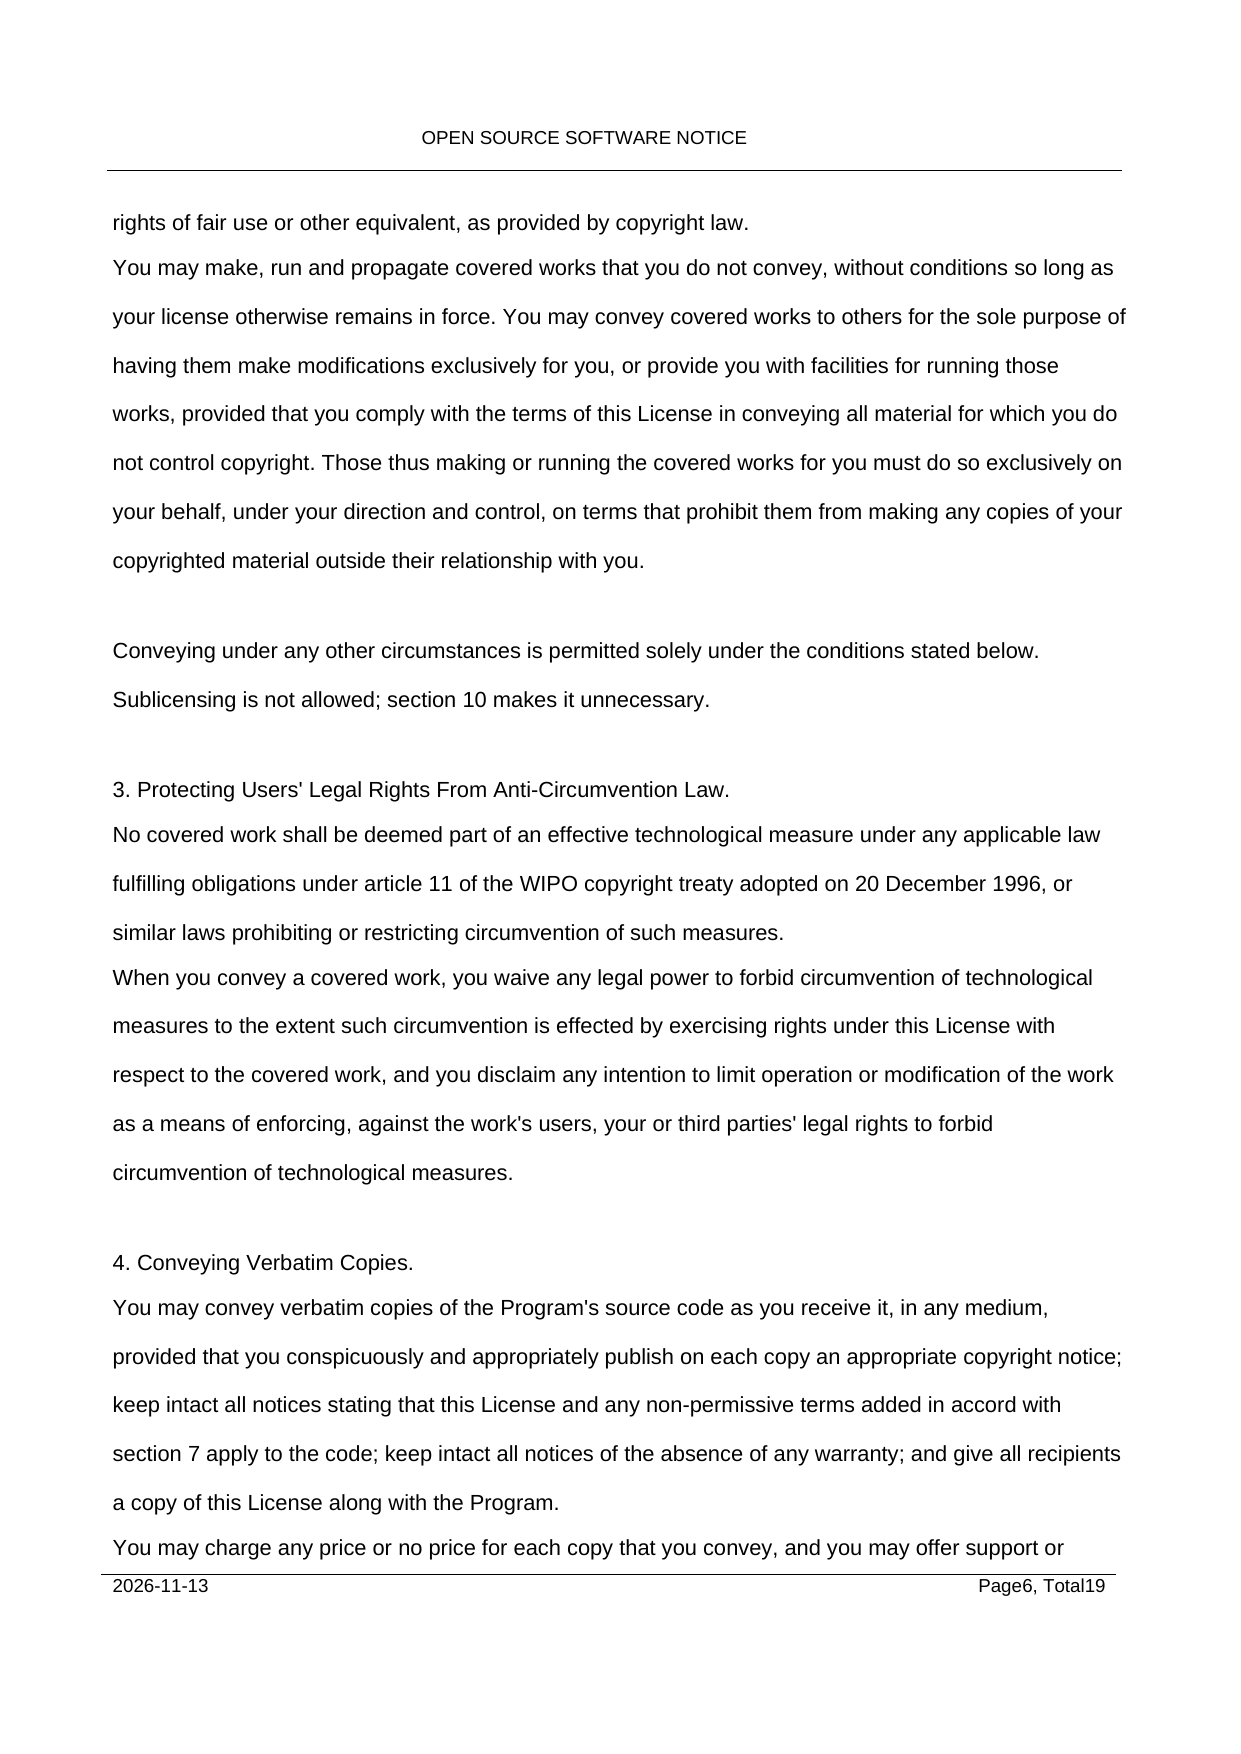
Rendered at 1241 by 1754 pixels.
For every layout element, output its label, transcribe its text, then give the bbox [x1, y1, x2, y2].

text 4. Conveying Verbatim Copies. [112, 1246, 1128, 1278]
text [112, 206, 1128, 239]
text 3. Protecting Users' Legal Rights From Anti-Circumvention Law. [112, 773, 1128, 806]
text Conveying under any other circumstances is permitted solely under the conditions stated below. Sublicensing is not allowed; section 10 makes it unnecessary. [112, 634, 1128, 715]
text You may make, run and propagate covered works that you do not convey, without conditions so long as your license otherwise remains in force. You may convey covered works to others for the sole purpose of having them make modifications exclusively for you, or provide you with facilities for running those works, provided that you comply with the terms of this License in conveying all material for which you do not control copyright. Those thus making or running the covered works for you must do so exclusively on your behalf, under your direction and control, on terms that prohibit them from making any copies of your copyrighted material outside their relationship with you. [112, 251, 1128, 576]
text No covered work shall be deemed part of an effective technological measure under any applicable law fulfilling obligations under article 11 of the WIPO copyright treaty adopted on 20 December 1996, or similar laws prohibiting or restricting circumvention of such measures. [112, 818, 1128, 948]
text When you convey a covered work, you waive any legal power to forbid circumvention of technological measures to the extent such circumvention is effected by exercising rights under this License with respect to the covered work, and you disclaim any intention to limit operation or modification of the work as a means of enforcing, against the work's users, your or third parties' legal rights to forbid circumvention of technological measures. [112, 961, 1128, 1188]
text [112, 1531, 1128, 1564]
text You may convey verbatim copies of the Program's source code as you receive it, in any medium, provided that you conspicuously and appropriately publish on each copy an appropriate copyright notice; keep intact all notices stating that this License and any non-permissive terms added in accord with section 7 apply to the code; keep intact all notices of the absence of any warranty; and give all recipients a copy of this License along with the Program. [112, 1291, 1128, 1519]
